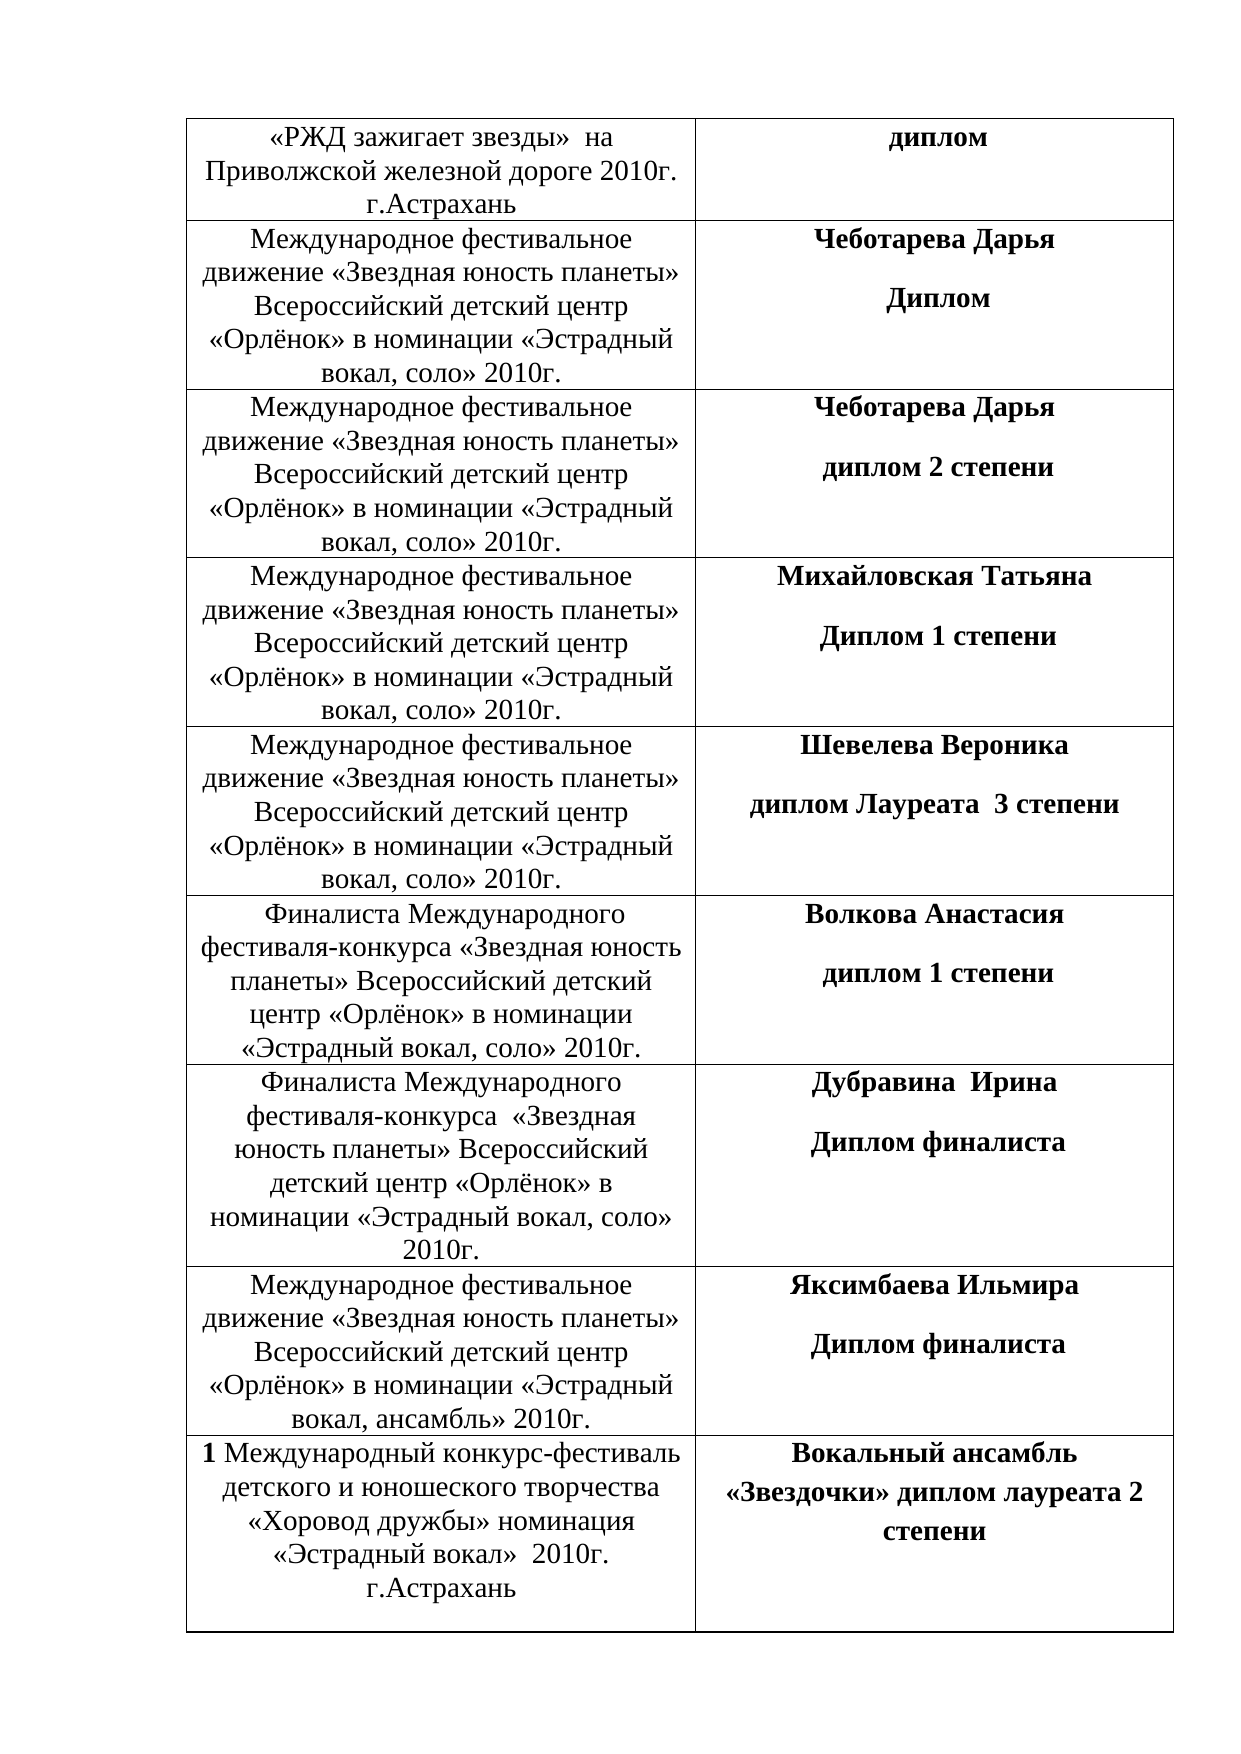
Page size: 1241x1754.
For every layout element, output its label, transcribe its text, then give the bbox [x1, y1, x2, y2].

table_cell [187, 119, 695, 220]
table_cell Международное фестивальное движение «Звездная юность планеты» Всероссийский детский центр «Орлёнок» в номинации «Эстрадный вокал, соло» 2010г. [187, 221, 695, 388]
table_cell Международное фестивальное движение «Звездная юность планеты» Всероссийский детский центр «Орлёнок» в номинации «Эстрадный вокал, соло» 2010г. [187, 558, 695, 726]
table_cell Яксимбаева Ильмира Диплом финалиста [696, 1267, 1173, 1434]
table_cell Дубравина Ирина Диплом финалиста [696, 1065, 1173, 1266]
table_cell Международное фестивальное движение «Звездная юность планеты» Всероссийский детский центр «Орлёнок» в номинации «Эстрадный вокал, соло» 2010г. [187, 390, 695, 557]
table_cell Международное фестивальное движение «Звездная юность планеты» Всероссийский детский центр «Орлёнок» в номинации «Эстрадный вокал, соло» 2010г. [187, 727, 695, 895]
table_cell Чеботарева Дарья диплом 2 степени [696, 390, 1173, 557]
table_cell Финалиста Международного фестиваля-конкурса «Звездная юность планеты» Всероссийский детский центр «Орлёнок» в номинации «Эстрадный вокал, соло» 2010г. [187, 1065, 695, 1266]
table_cell Финалиста Международного фестиваля-конкурса «Звездная юность планеты» Всероссийский детский центр «Орлёнок» в номинации «Эстрадный вокал, соло» 2010г. [187, 896, 695, 1063]
table_cell Международное фестивальное движение «Звездная юность планеты» Всероссийский детский центр «Орлёнок» в номинации «Эстрадный вокал, ансамбль» 2010г. [187, 1267, 695, 1434]
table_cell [696, 119, 1173, 220]
table_cell Волкова Анастасия диплом 1 степени [696, 896, 1173, 1063]
table_cell Шевелева Вероника диплом Лауреата 3 степени [696, 727, 1173, 895]
table_cell 1 Международный конкурс-фестиваль детского и юношеского творчества «Хоровод дружбы» номинация «Эстрадный вокал» 2010г. г.Астрахань [187, 1436, 695, 1631]
table_cell Михайловская Татьяна Диплом 1 степени [696, 558, 1173, 726]
table_cell Чеботарева Дарья Диплом [696, 221, 1173, 388]
table_cell Вокальный ансамбль «Звездочки» диплом лауреата 2 степени [696, 1436, 1173, 1631]
